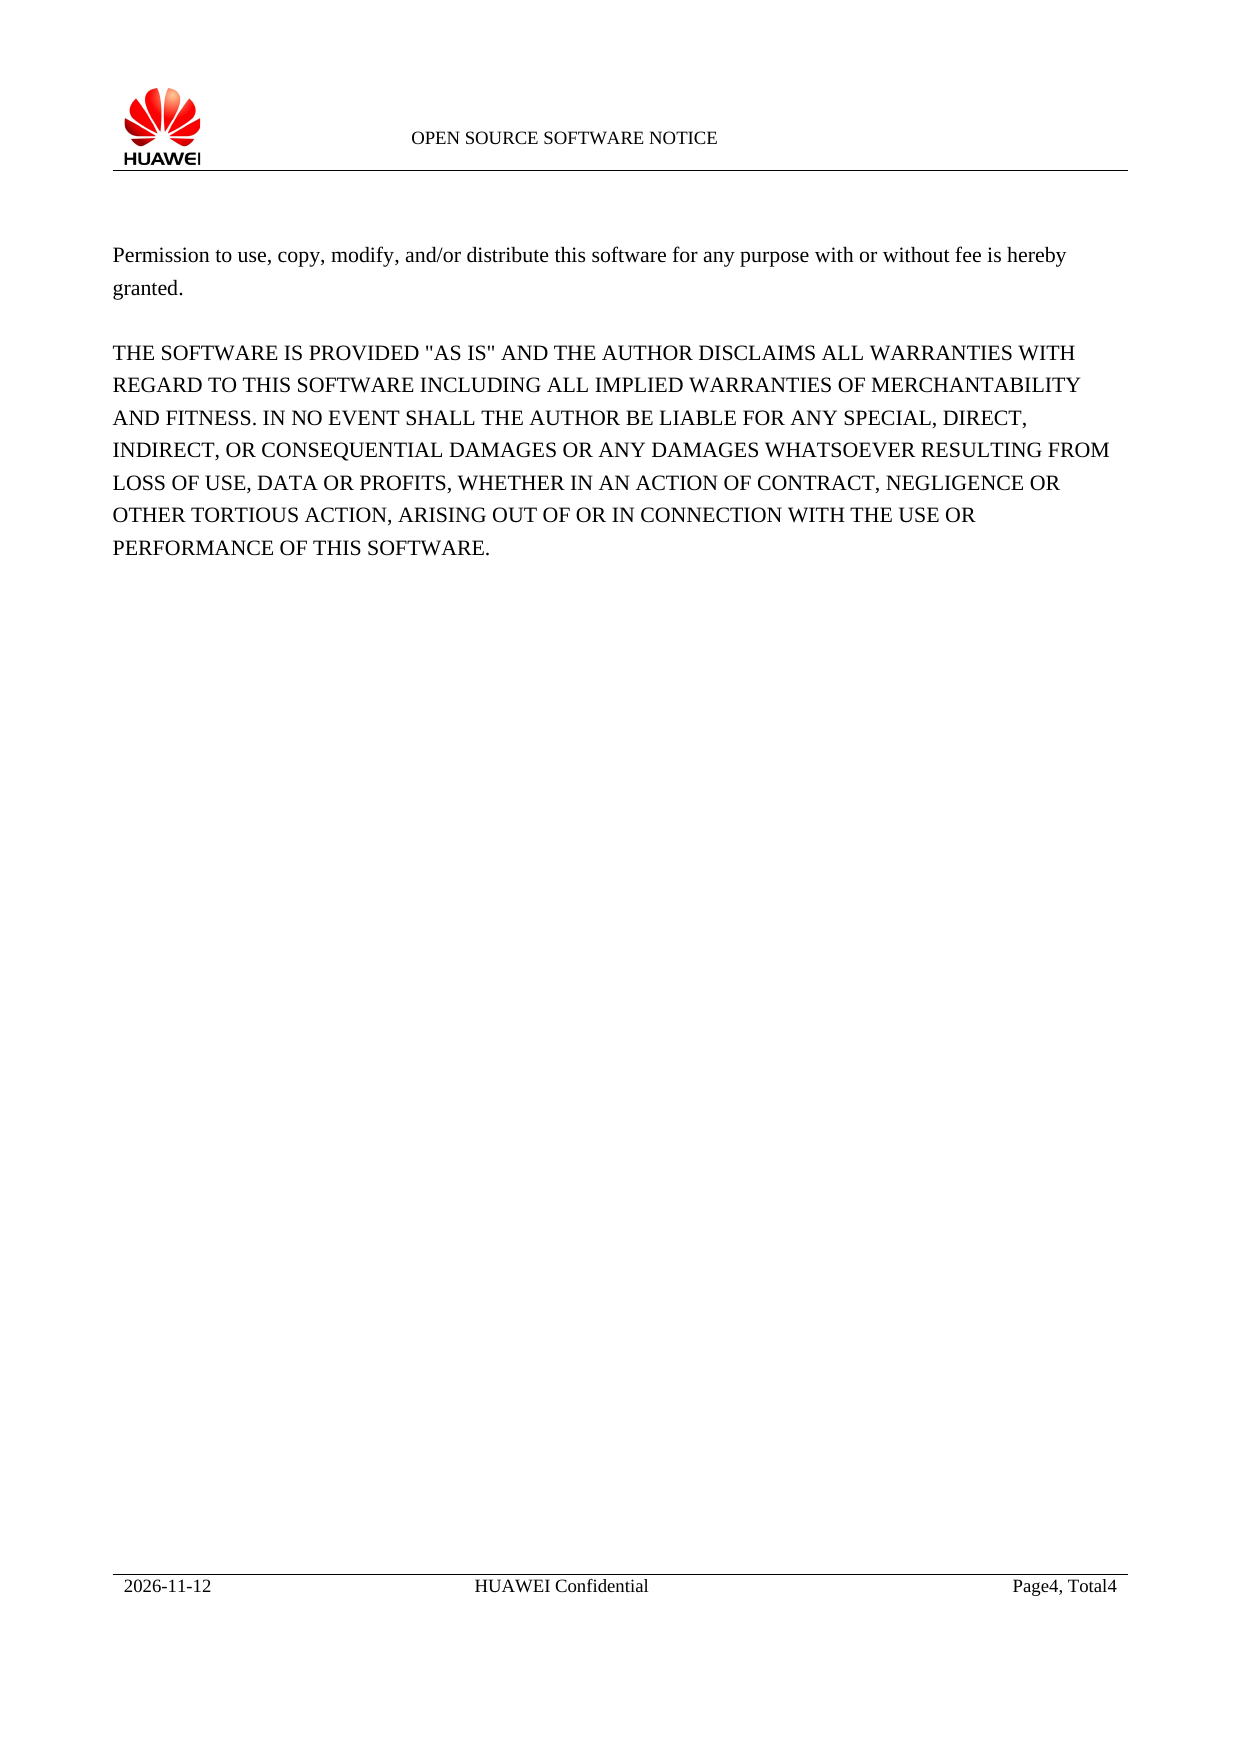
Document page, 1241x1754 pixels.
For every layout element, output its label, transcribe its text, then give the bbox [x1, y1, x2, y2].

picture [124, 88, 201, 165]
